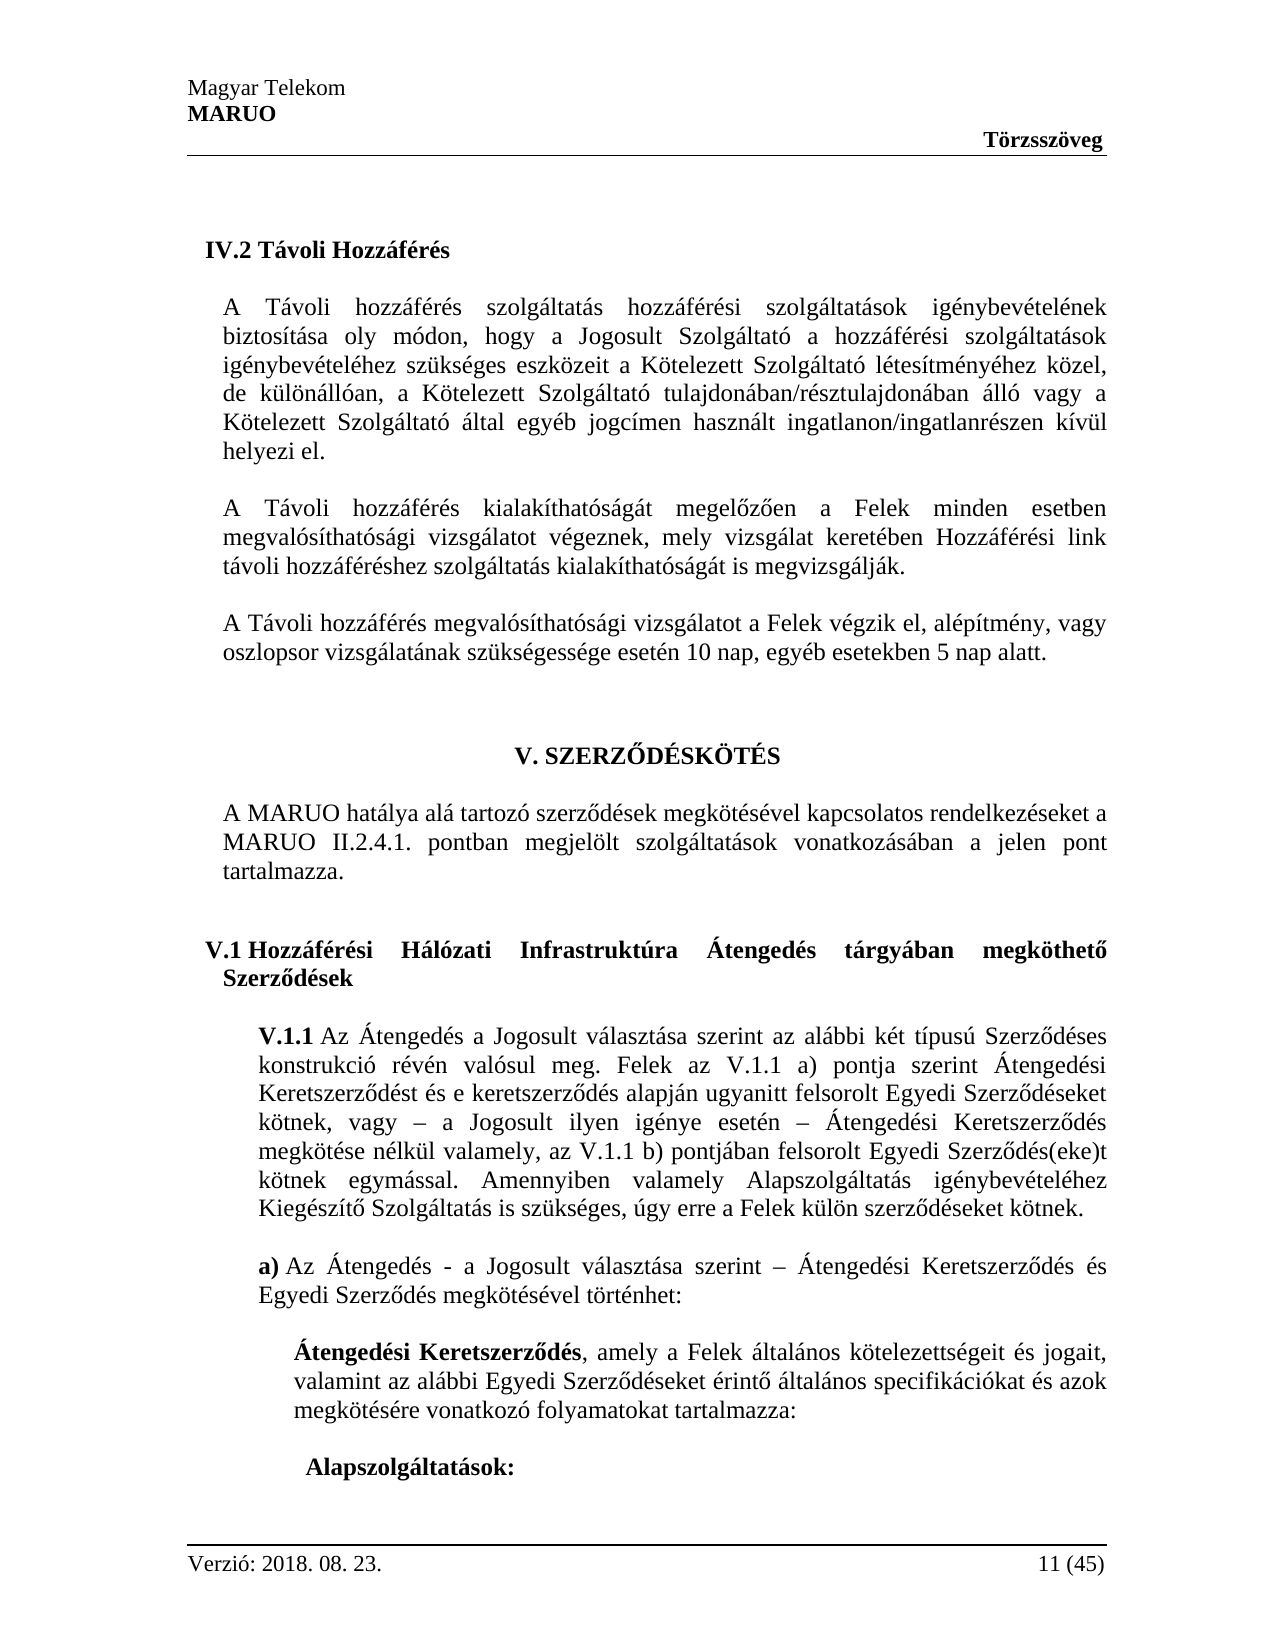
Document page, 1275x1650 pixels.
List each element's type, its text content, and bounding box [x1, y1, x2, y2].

subtitle V.1 Hozzáférési Hálózati Infrastruktúra Átengedés tárgyában megköthető Szerződések [205, 935, 1107, 992]
subtitle V. SZERZŐDÉSKÖTÉS [187, 741, 1107, 770]
text Átengedési Keretszerződés, amely a Felek általános kötelezettségeit és jogait, valamint az alábbi Egyedi Szerződéseket érintő általános specifikációkat és azok megkötésére vonatkozó folyamatokat tartalmazza: [293, 1308, 1107, 1423]
text A Távoli hozzáférés megvalósíthatósági vizsgálatot a Felek végzik el, alépítmény, vagy oszlopsor vizsgálatának szükségessége esetén 10 nap, egyéb esetekben 5 nap alatt. [223, 608, 1107, 666]
text a) Az Átengedés - a Jogosult választása szerint – Átengedési Keretszerződés és Egyedi Szerződés megkötésével történhet: [258, 1251, 1107, 1308]
subtitle IV.2 Távoli Hozzáférés [205, 235, 1107, 263]
text A Távoli hozzáférés kialakíthatóságát megelőzően a Felek minden esetben megvalósíthatósági vizsgálatot végeznek, mely vizsgálat keretében Hozzáférési link távoli hozzáféréshez szolgáltatás kialakíthatóságát is megvizsgálják. [223, 493, 1107, 580]
text A MARUO hatálya alá tartozó szerződések megkötésével kapcsolatos rendelkezéseket a MARUO II.2.4.1. pontban megjelölt szolgáltatások vonatkozásában a jelen pont tartalmazza. [205, 770, 1107, 885]
text V.1.1 Az Átengedés a Jogosult választása szerint az alábbi két típusú Szerződéses konstrukció révén valósul meg. Felek az V.1.1 a) pontja szerint Átengedési Keretszerződést és e keretszerződés alapján ugyanitt felsorolt Egyedi Szerződéseket kötnek, vagy – a Jogosult ilyen igénye esetén – Átengedési Keretszerződés megkötése nélkül valamely, az V.1.1 b) pontjában felsorolt Egyedi Szerződés(eke)t kötnek egymással. Amennyiben valamely Alapszolgáltatás igénybevételéhez Kiegészítő Szolgáltatás is szükséges, úgy erre a Felek külön szerződéseket kötnek. [258, 1021, 1107, 1222]
text A Távoli hozzáférés szolgáltatás hozzáférési szolgáltatások igénybevételének biztosítása oly módon, hogy a Jogosult Szolgáltató a hozzáférési szolgáltatások igénybevételéhez szükséges eszközeit a Kötelezett Szolgáltató létesítményéhez közel, de különállóan, a Kötelezett Szolgáltató tulajdonában/résztulajdonában álló vagy a Kötelezett Szolgáltató által egyéb jogcímen használt ingatlanon/ingatlanrészen kívül helyezi el. [223, 292, 1107, 465]
text Alapszolgáltatások: [305, 1452, 1107, 1481]
